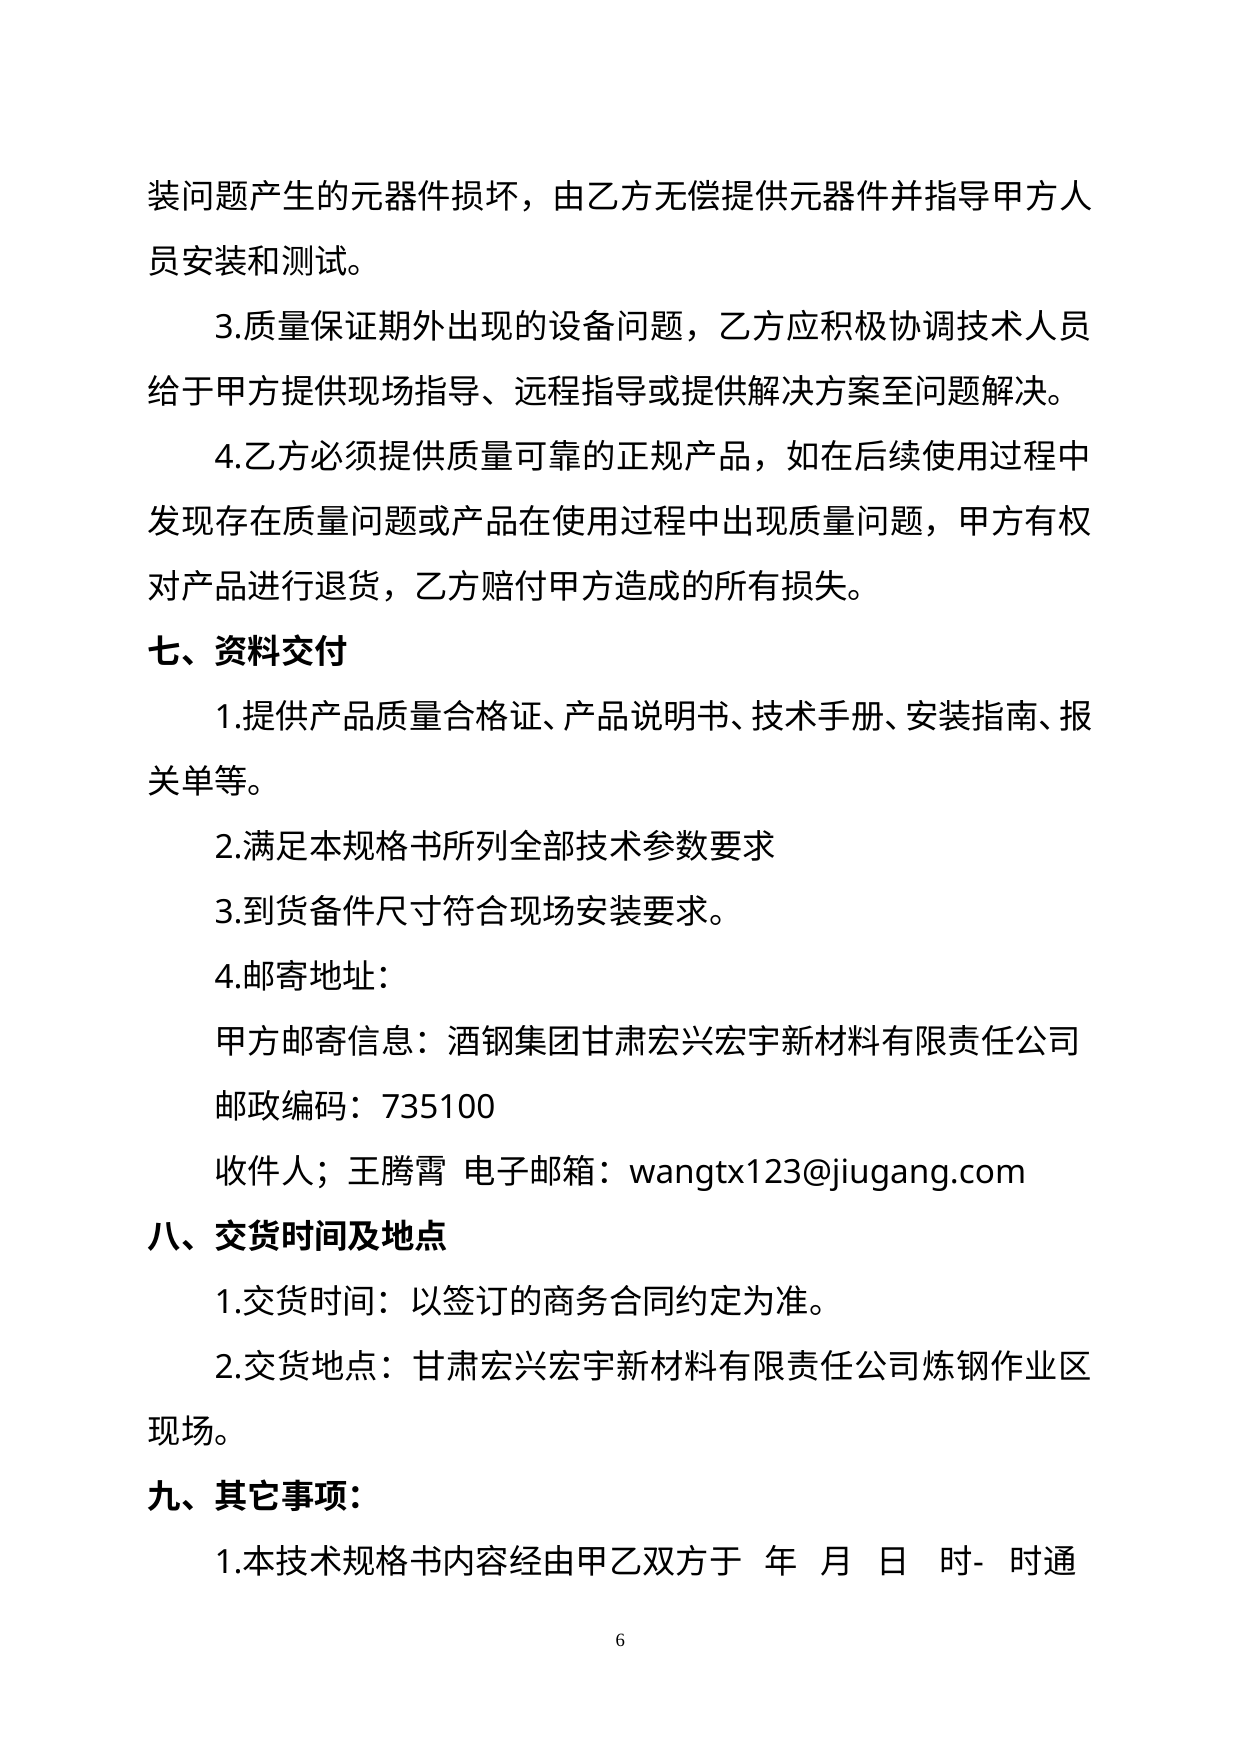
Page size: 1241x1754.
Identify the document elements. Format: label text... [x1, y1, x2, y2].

text 4.邮寄地址： [148, 1072, 1093, 1137]
text 1.提供产品质量合格证、产品说明书、技术手册、安装指南、报关单等。 [148, 812, 1093, 942]
text 4.乙方必须提供质量可靠的正规产品，如在后续使用过程中发现存在质量问题或产品在使用过程中出现质量问题，甲方有权对产品进行退货，乙方赔付甲方造成的所有损失。 [148, 552, 1093, 747]
text 3.到货备件尺寸符合现场安装要求。 [148, 1007, 1093, 1072]
text 1.交货时间：以签订的商务合同约定为准。 [148, 1397, 1093, 1462]
text 2.满足本规格书所列全部技术参数要求 [148, 942, 1093, 1007]
text 八、交货时间及地点 [148, 1332, 1093, 1397]
text 2.质保期内因元器件质量问题、设计问题及非甲方造成的组装问题产生的元器件损坏，由乙方无偿提供元器件并指导甲方人员安装和测试。 [148, 227, 1093, 422]
text 收件人；王腾霄 电子邮箱：wangtx123@jiugang.com [148, 1267, 1093, 1332]
text 七、资料交付 [148, 747, 1093, 812]
text 甲方邮寄信息：酒钢集团甘肃宏兴宏宇新材料有限责任公司 [148, 1137, 1093, 1202]
text 2.交货地点：甘肃宏兴宏宇新材料有限责任公司炼钢作业区现场。 [148, 1462, 1093, 1592]
text 邮政编码：735100 [148, 1202, 1093, 1267]
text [148, 162, 1093, 227]
text 3.质量保证期外出现的设备问题，乙方应积极协调技术人员给于甲方提供现场指导、远程指导或提供解决方案至问题解决。 [148, 422, 1093, 552]
